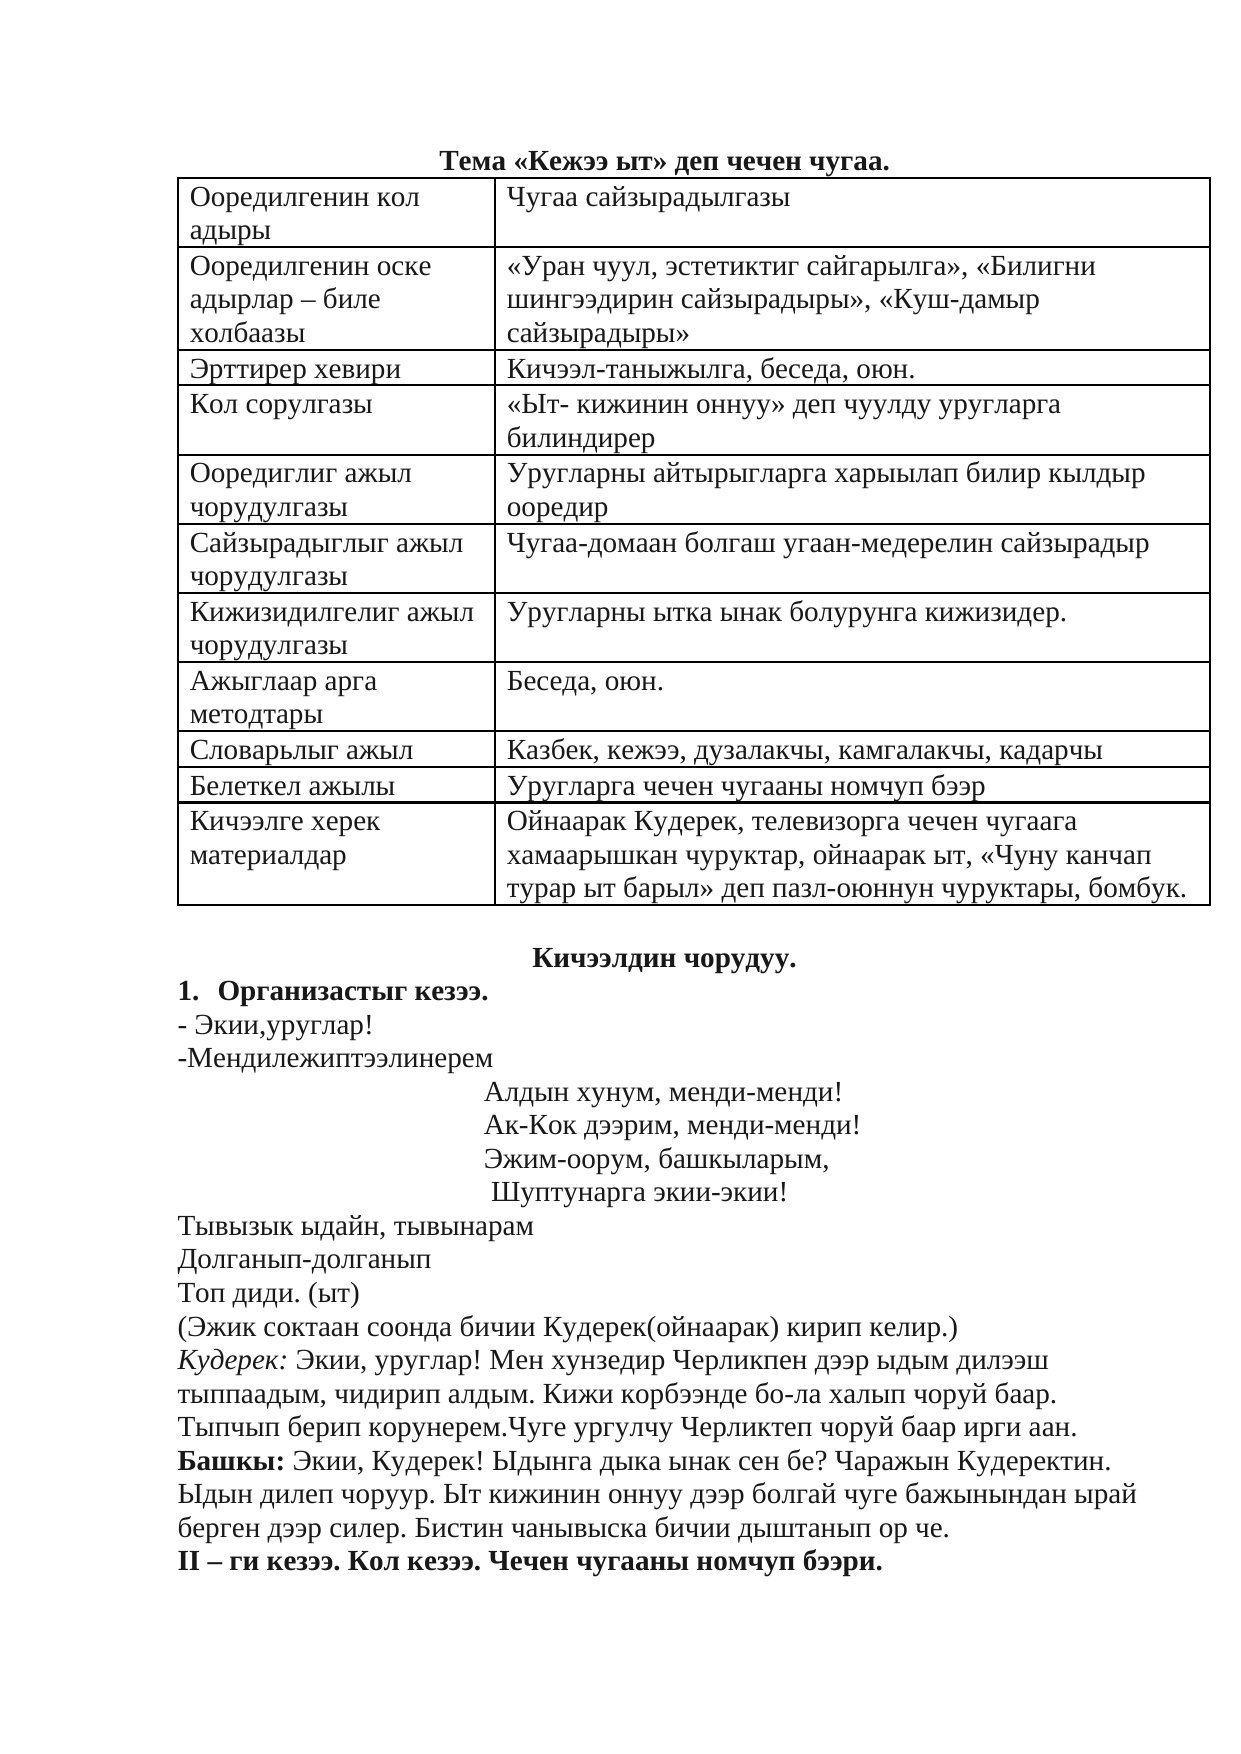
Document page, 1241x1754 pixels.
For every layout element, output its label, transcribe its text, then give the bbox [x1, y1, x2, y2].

table_cell Эрттирер хевири [179, 351, 494, 384]
text II – ги кезээ. Кол кезээ. Чечен чугааны номчуп бээри. [177, 1543, 1152, 1577]
table_cell Ооредилгенин оске адырлар – биле холбаазы [179, 248, 494, 349]
table_cell Ажыглаар арга методтары [179, 663, 494, 730]
table_header Чугаа сайзырадылгазы [496, 179, 1209, 246]
table_cell Ойнаарак Кудерек, телевизорга чечен чугаага хамаарышкан чуруктар, ойнаарак ыт, «Чуну канчап турар ыт барыл» деп пазл-оюннун чуруктары, бомбук. [496, 804, 1209, 904]
table_cell Казбек, кежээ, дузалакчы, камгалакчы, кадарчы [496, 732, 1209, 766]
table_cell Чугаа-домаан болгаш угаан-медерелин сайзырадыр [496, 525, 1209, 592]
table_cell Уругларны айтырыгларга харыылап билир кылдыр ооредир [496, 456, 1209, 523]
table_cell Кол сорулгазы [179, 386, 494, 453]
table_cell Кичээлге херек материалдар [179, 804, 494, 904]
text (Эжик соктаан соонда бичии Кудерек(ойнаарак) кирип келир.) [177, 1309, 1152, 1342]
text - Экии,уруглар! [177, 1007, 1152, 1040]
table_cell Сайзырадыглыг ажыл чорудулгазы [179, 525, 494, 592]
table_cell Кичээл-таныжылга, беседа, оюн. [496, 351, 1209, 384]
table_cell «Уран чуул, эстетиктиг сайгарылга», «Билигни шингээдирин сайзырадыры», «Куш-дамыр сайзырадыры» [496, 248, 1209, 349]
text Кудерек: Экии, уруглар! Мен хунзедир Черликпен дээр ыдым дилээш тыппаадым, чидирип алдым. Кижи корбээнде бо-ла халып чоруй баар. Тыпчып берип корунерем.Чуге ургулчу Черликтеп чоруй баар ирги аан. [177, 1342, 1152, 1443]
text Алдын хунум, менди-менди! [177, 1074, 1152, 1107]
text -Мендилежиптээлинерем [177, 1040, 1152, 1074]
table_cell Беседа, оюн. [496, 663, 1209, 730]
text 1. Организастыг кезээ. [177, 973, 1152, 1007]
text Топ диди. (ыт) [177, 1275, 1152, 1309]
table_cell Словарьлыг ажыл [179, 732, 494, 766]
table_cell Уругларны ытка ынак болурунга кижизидер. [496, 594, 1209, 661]
table_cell Ооредиглиг ажыл чорудулгазы [179, 456, 494, 523]
text Кичээлдин чорудуу. [177, 940, 1152, 973]
table_header Ооредилгенин кол адыры [179, 179, 494, 246]
table_cell Уругларга чечен чугааны номчуп бээр [496, 768, 1209, 801]
table_cell «Ыт- кижинин оннуу» деп чуулду уругларга билиндирер [496, 386, 1209, 453]
text Ак-Кок дээрим, менди-менди! [177, 1107, 1152, 1141]
table_cell Кижизидилгелиг ажыл чорудулгазы [179, 594, 494, 661]
text Башкы: Экии, Кудерек! Ыдынга дыка ынак сен бе? Чаражын Кудеректин. Ыдын дилеп чоруур. Ыт кижинин оннуу дээр болгай чуге бажынындан ырай берген дээр силер. Бистин чанывыска бичии дыштанып ор че. [177, 1443, 1152, 1543]
text Долганып-долганып [177, 1242, 1152, 1275]
table_cell Белеткел ажылы [179, 768, 494, 801]
text Шуптунарга экии-экии! [177, 1174, 1152, 1208]
text Тывызык ыдайн, тывынарам [177, 1208, 1152, 1242]
text Эжим-оорум, башкыларым, [177, 1141, 1152, 1174]
text Тема «Кежээ ыт» деп чечен чугаа. [177, 143, 1152, 177]
